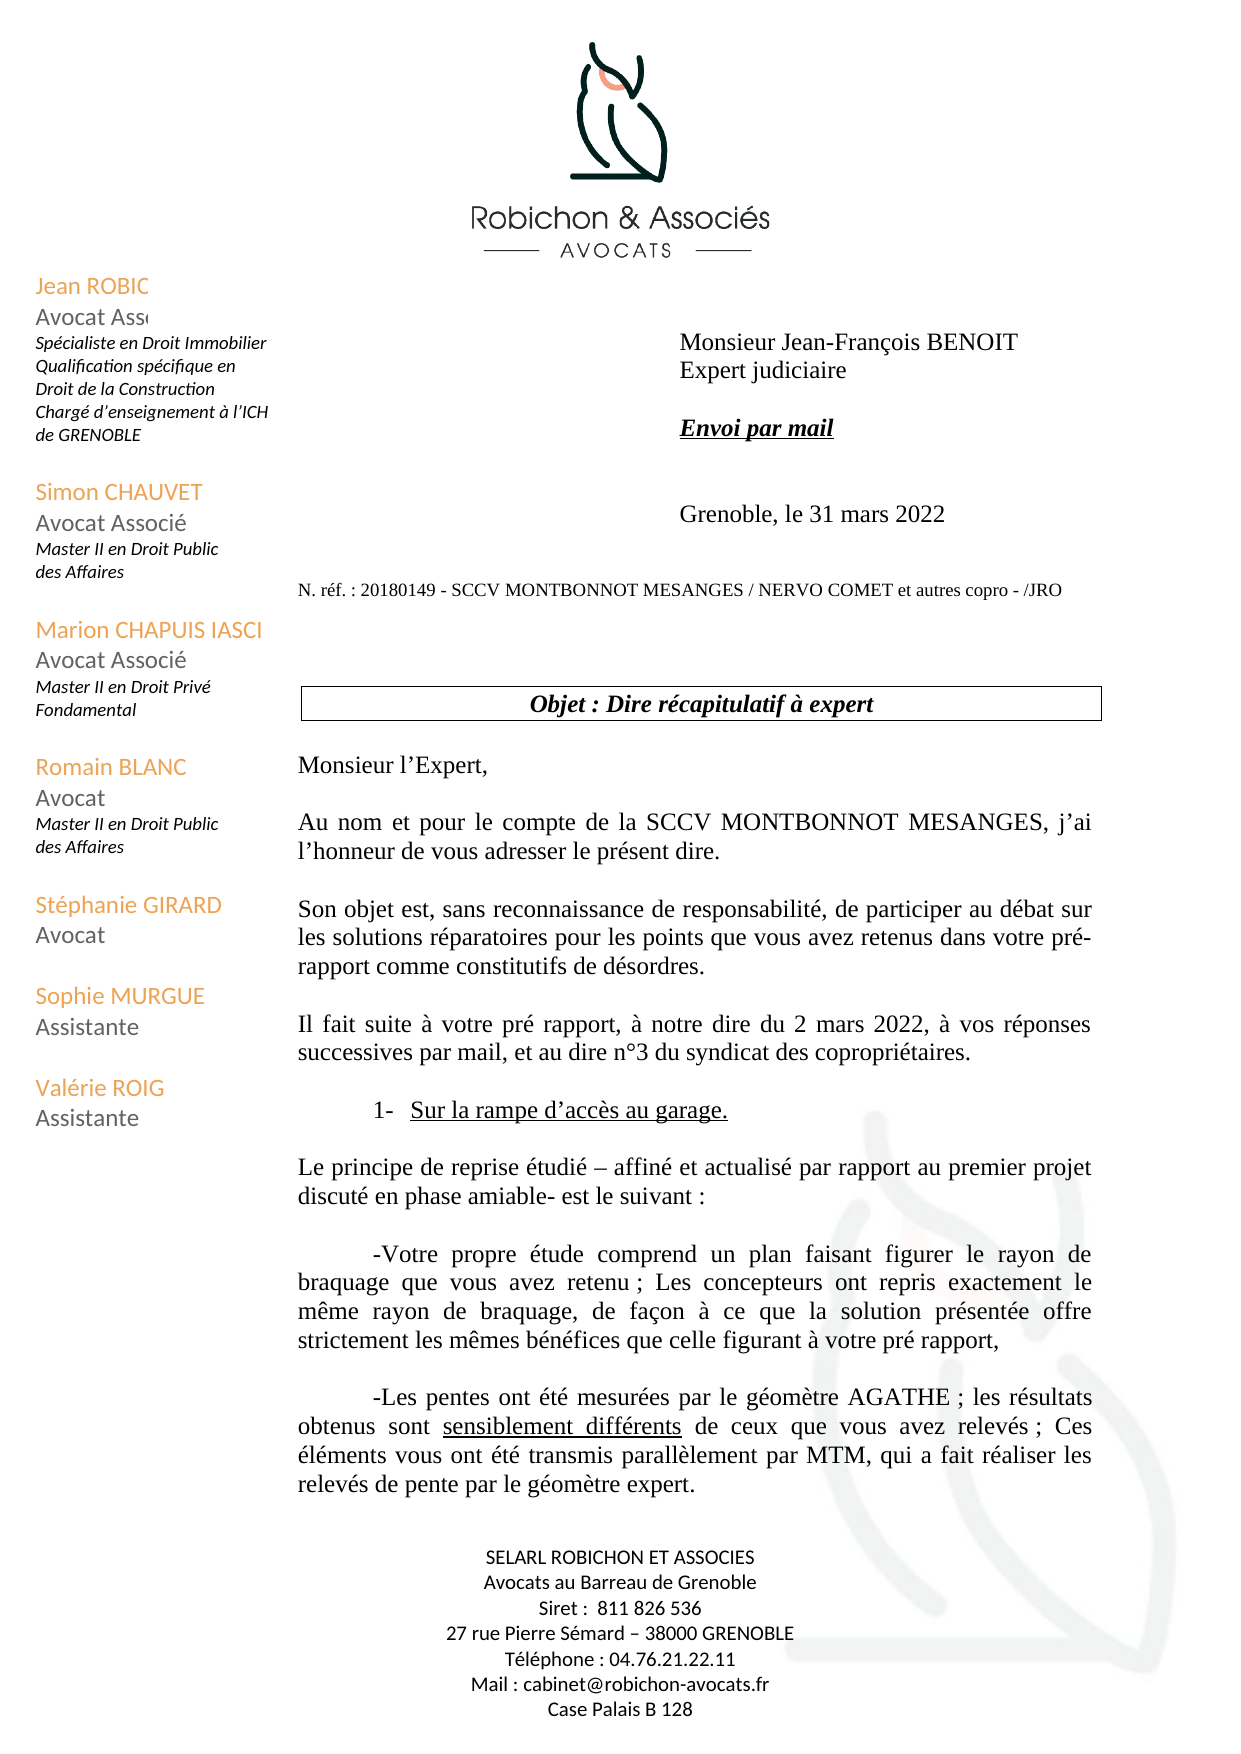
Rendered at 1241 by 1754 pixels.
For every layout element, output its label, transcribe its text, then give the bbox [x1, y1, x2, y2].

text Objet : Dire récapitulatif à expert [302, 687, 1101, 720]
text Son objet est, sans reconnaissance de responsabilité, de participer au débat sur les solutions réparatoires pour les points que vous avez retenus dans votre pré-rapport comme constitutifs de désordres. [298, 894, 1092, 980]
text -Votre propre étude comprend un plan faisant figurer le rayon de braquage que vous avez retenu ; Les concepteurs ont repris exactement le même rayon de braquage, de façon à ce que la solution présentée offre strictement les mêmes bénéfices que celle figurant à votre pré rapport, [298, 1239, 1092, 1354]
text Monsieur Jean-François BENOIT [679, 327, 1092, 356]
text -Les pentes ont été mesurées par le géomètre AGATHE ; les résultats obtenus sont sensiblement différents de ceux que vous avez relevés ; Ces éléments vous ont été transmis parallèlement par MTM, qui a fait réaliser les relevés de pente par le géomètre expert. [298, 1382, 1092, 1497]
list Sur la rampe d’accès au garage. [373, 1095, 1092, 1124]
picture [770, 1090, 1195, 1705]
text Il fait suite à votre pré rapport, à notre dire du 2 mars 2022, à vos réponses successives par mail, et au dire n°3 du syndicat des copropriétaires. [298, 1009, 1092, 1066]
text N. réf. : 20180149 - SCCV MONTBONNOT MESANGES / NERVO COMET et autres copro - /JRO [223, 578, 1092, 600]
text Le principe de reprise étudié – affiné et actualisé par rapport au premier projet discuté en phase amiable- est le suivant : [298, 1152, 1092, 1210]
text Au nom et pour le compte de la SCCV MONTBONNOT MESANGES, j’ai l’honneur de vous adresser le présent dire. [298, 807, 1092, 865]
picture [457, 29, 783, 274]
text Grenoble, le 31 mars 2022 [679, 499, 1092, 528]
text Expert judiciaire [679, 356, 1092, 384]
text Monsieur l’Expert, [148, 750, 1092, 779]
text Envoi par mail [679, 413, 1092, 442]
